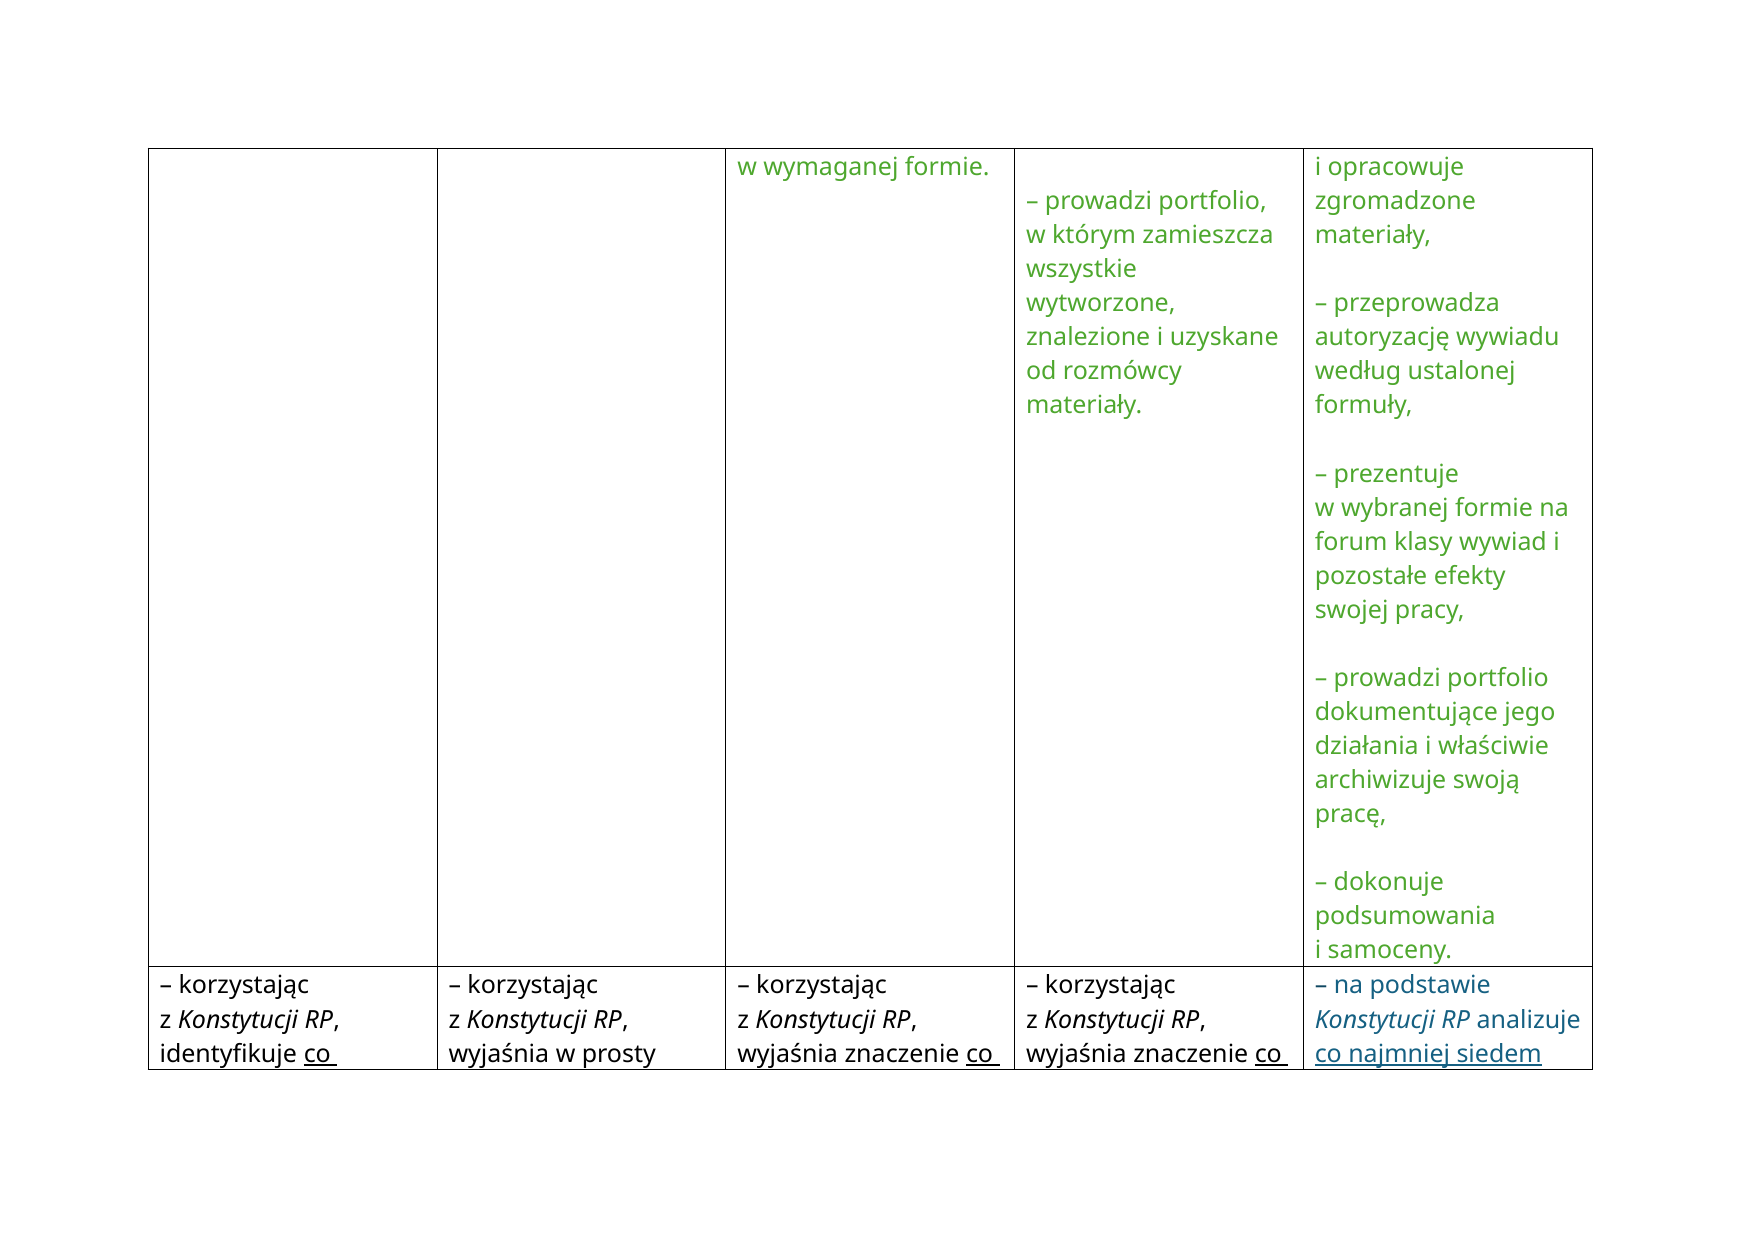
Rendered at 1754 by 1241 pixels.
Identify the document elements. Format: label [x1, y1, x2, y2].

table_cell [726, 149, 1014, 966]
table_cell [1304, 149, 1592, 966]
table_cell [438, 967, 725, 1069]
table_cell [438, 149, 725, 966]
table_cell [1015, 149, 1303, 966]
table_cell [149, 149, 437, 966]
table_cell [1304, 967, 1592, 1069]
table_cell [726, 967, 1014, 1069]
table_cell [149, 967, 437, 1069]
table_cell [1015, 967, 1303, 1069]
